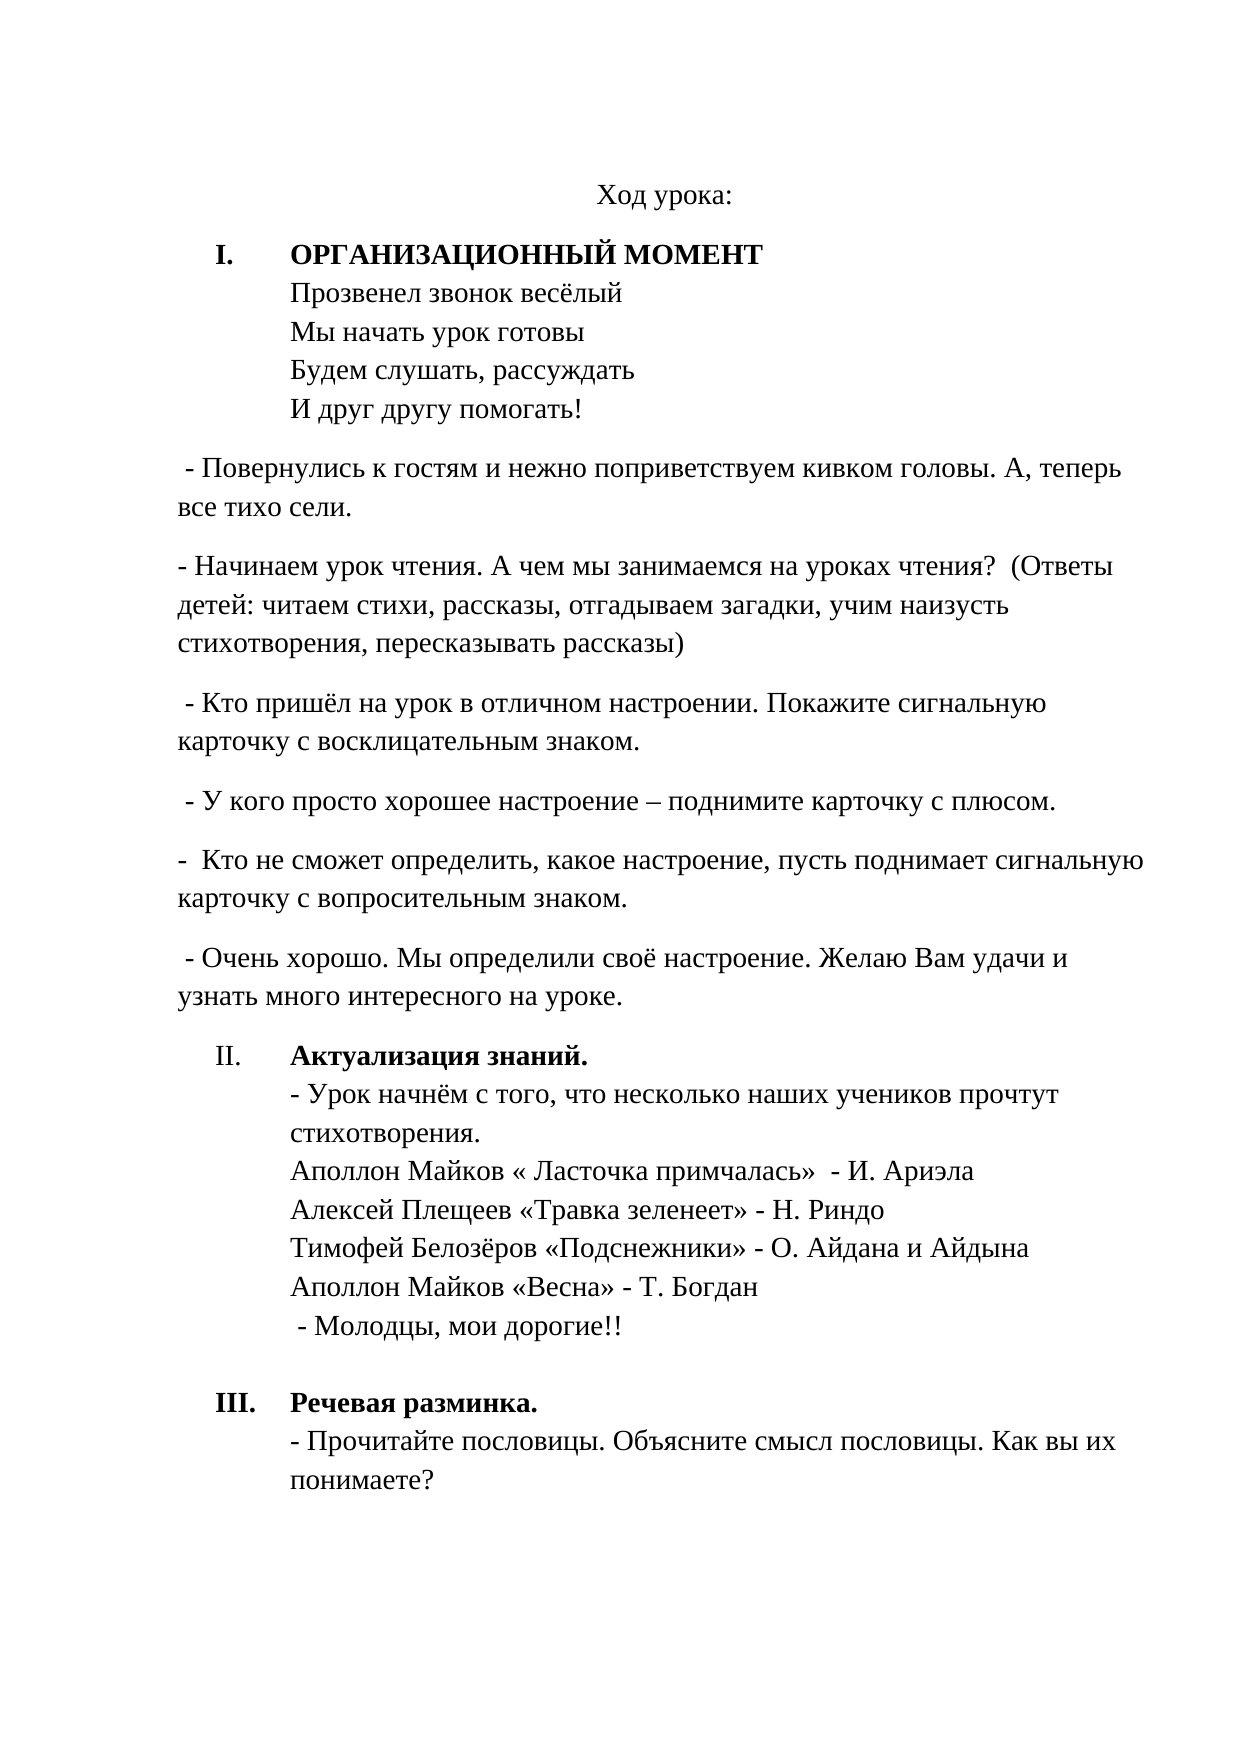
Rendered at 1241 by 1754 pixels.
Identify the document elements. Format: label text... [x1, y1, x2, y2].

text - Кто пришёл на урок в отличном настроении. Покажите сигнальную карточку с восклицательным знаком. [177, 685, 1152, 757]
list Будем слушать, рассуждать [290, 352, 1152, 386]
list - Урок начнём с того, что несколько наших учеников прочтут стихотворения. [290, 1076, 1152, 1148]
list - Молодцы, мои дорогие!! [290, 1308, 1152, 1341]
text - Очень хорошо. Мы определили своё настроение. Желаю Вам удачи и узнать много интересного на уроке. [177, 940, 1152, 1012]
list Тимофей Белозёров «Подснежники» - О. Айдана и Айдына [290, 1231, 1152, 1264]
list Аполлон Майков «Весна» - Т. Богдан [290, 1269, 1152, 1303]
text - У кого просто хорошее настроение – поднимите карточку с плюсом. [177, 783, 1152, 816]
list Актуализация знаний. [215, 1038, 1152, 1071]
list Аполлон Майков « Ласточка примчалась» - И. Ариэла [290, 1153, 1152, 1187]
list Алексей Плещеев «Травка зеленеет» - Н. Риндо [290, 1192, 1152, 1226]
list - Прочитайте пословицы. Объясните смысл пословицы. Как вы их понимаете? [290, 1423, 1152, 1495]
list И друг другу помогать! [290, 391, 1152, 424]
text Ход урока: [177, 177, 1152, 211]
text - Начинаем урок чтения. А чем мы занимаемся на уроках чтения? (Ответы детей: читаем стихи, рассказы, отгадываем загадки, учим наизусть стихотворения, пересказывать рассказы) [177, 548, 1152, 659]
text - Кто не сможет определить, какое настроение, пусть поднимает сигнальную карточку с вопросительным знаком. [177, 842, 1152, 914]
list Мы начать урок готовы [290, 314, 1152, 347]
list Прозвенел звонок весёлый [290, 275, 1152, 309]
list ОРГАНИЗАЦИОННЫЙ МОМЕНТ [215, 237, 1152, 270]
list Речевая разминка. [215, 1385, 1152, 1418]
text - Повернулись к гостям и нежно поприветствуем кивком головы. А, теперь все тихо сели. [177, 450, 1152, 522]
